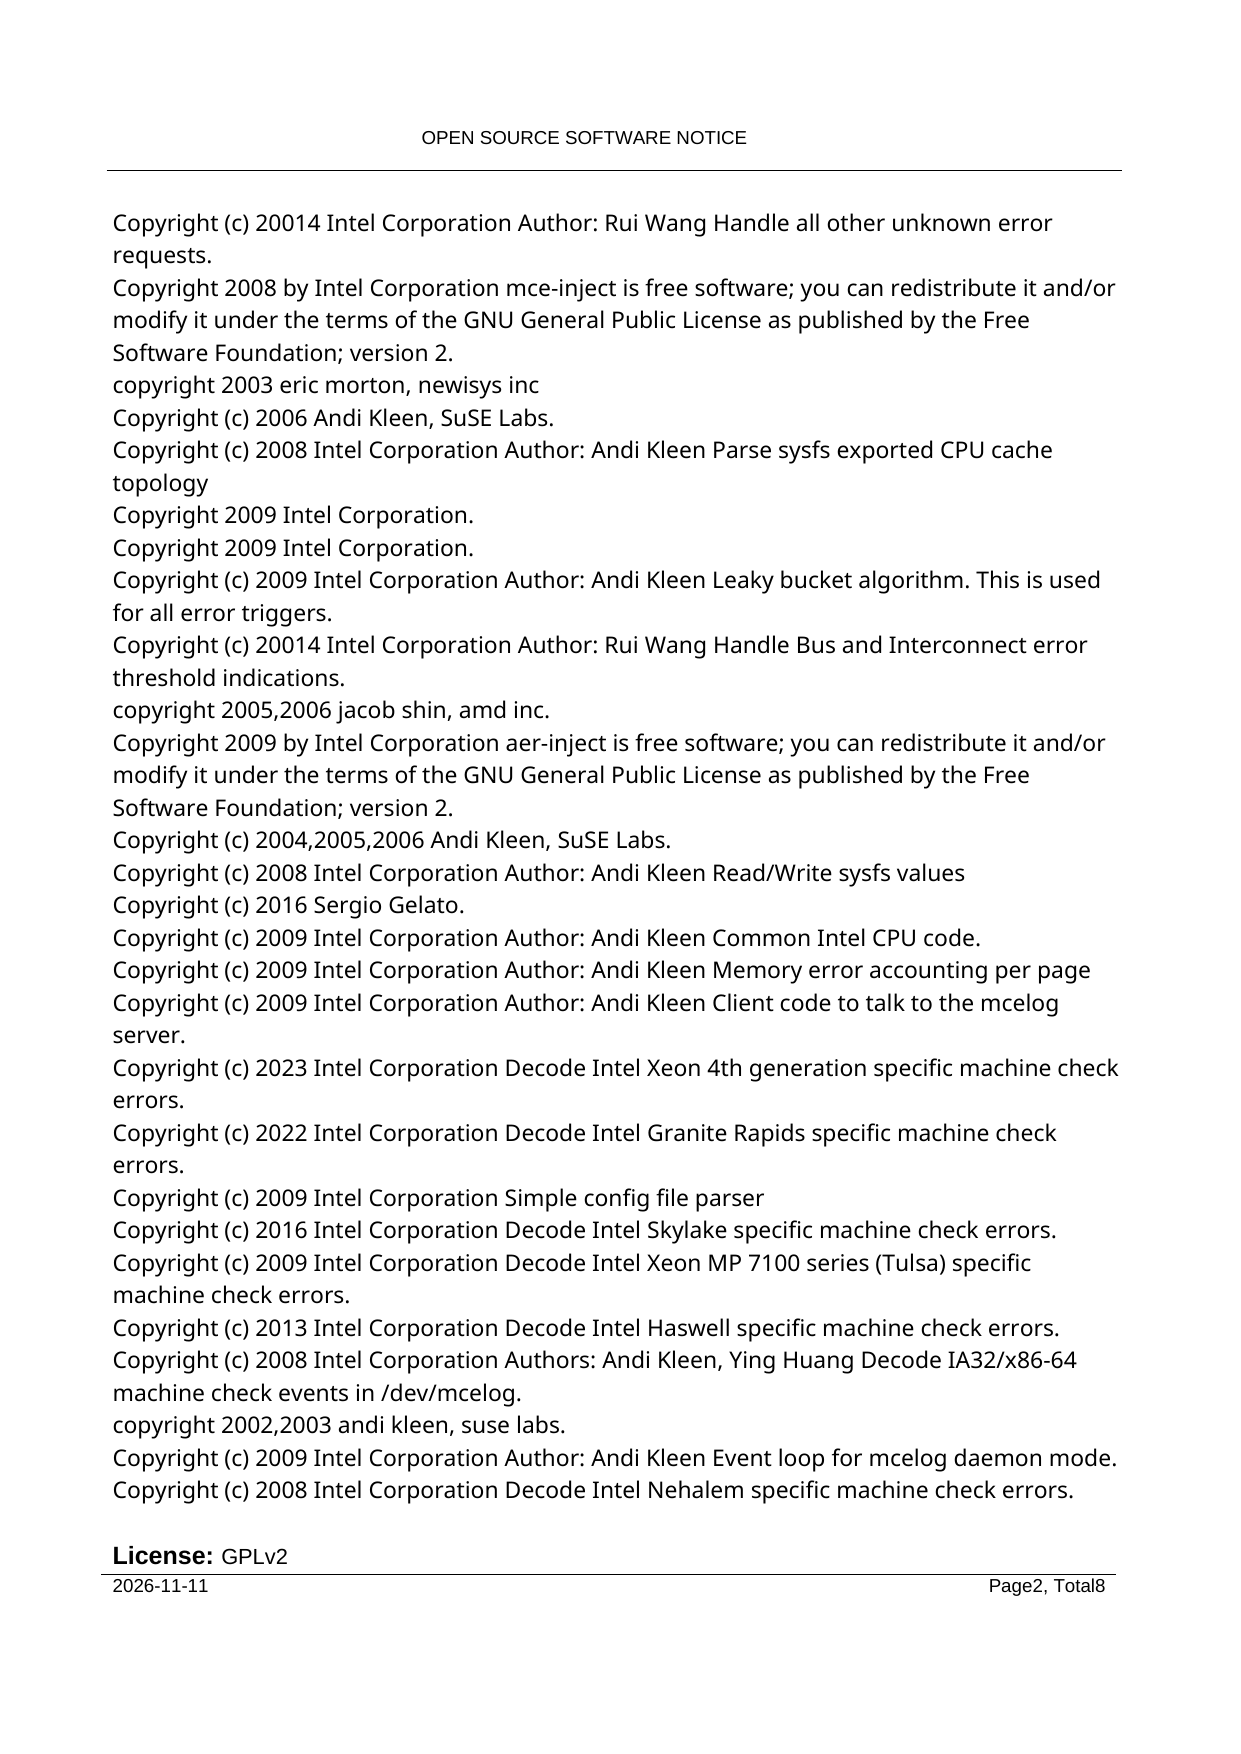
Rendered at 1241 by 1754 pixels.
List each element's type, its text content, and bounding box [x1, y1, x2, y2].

text License: GPLv2 [112, 1539, 1128, 1571]
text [112, 206, 1128, 1539]
